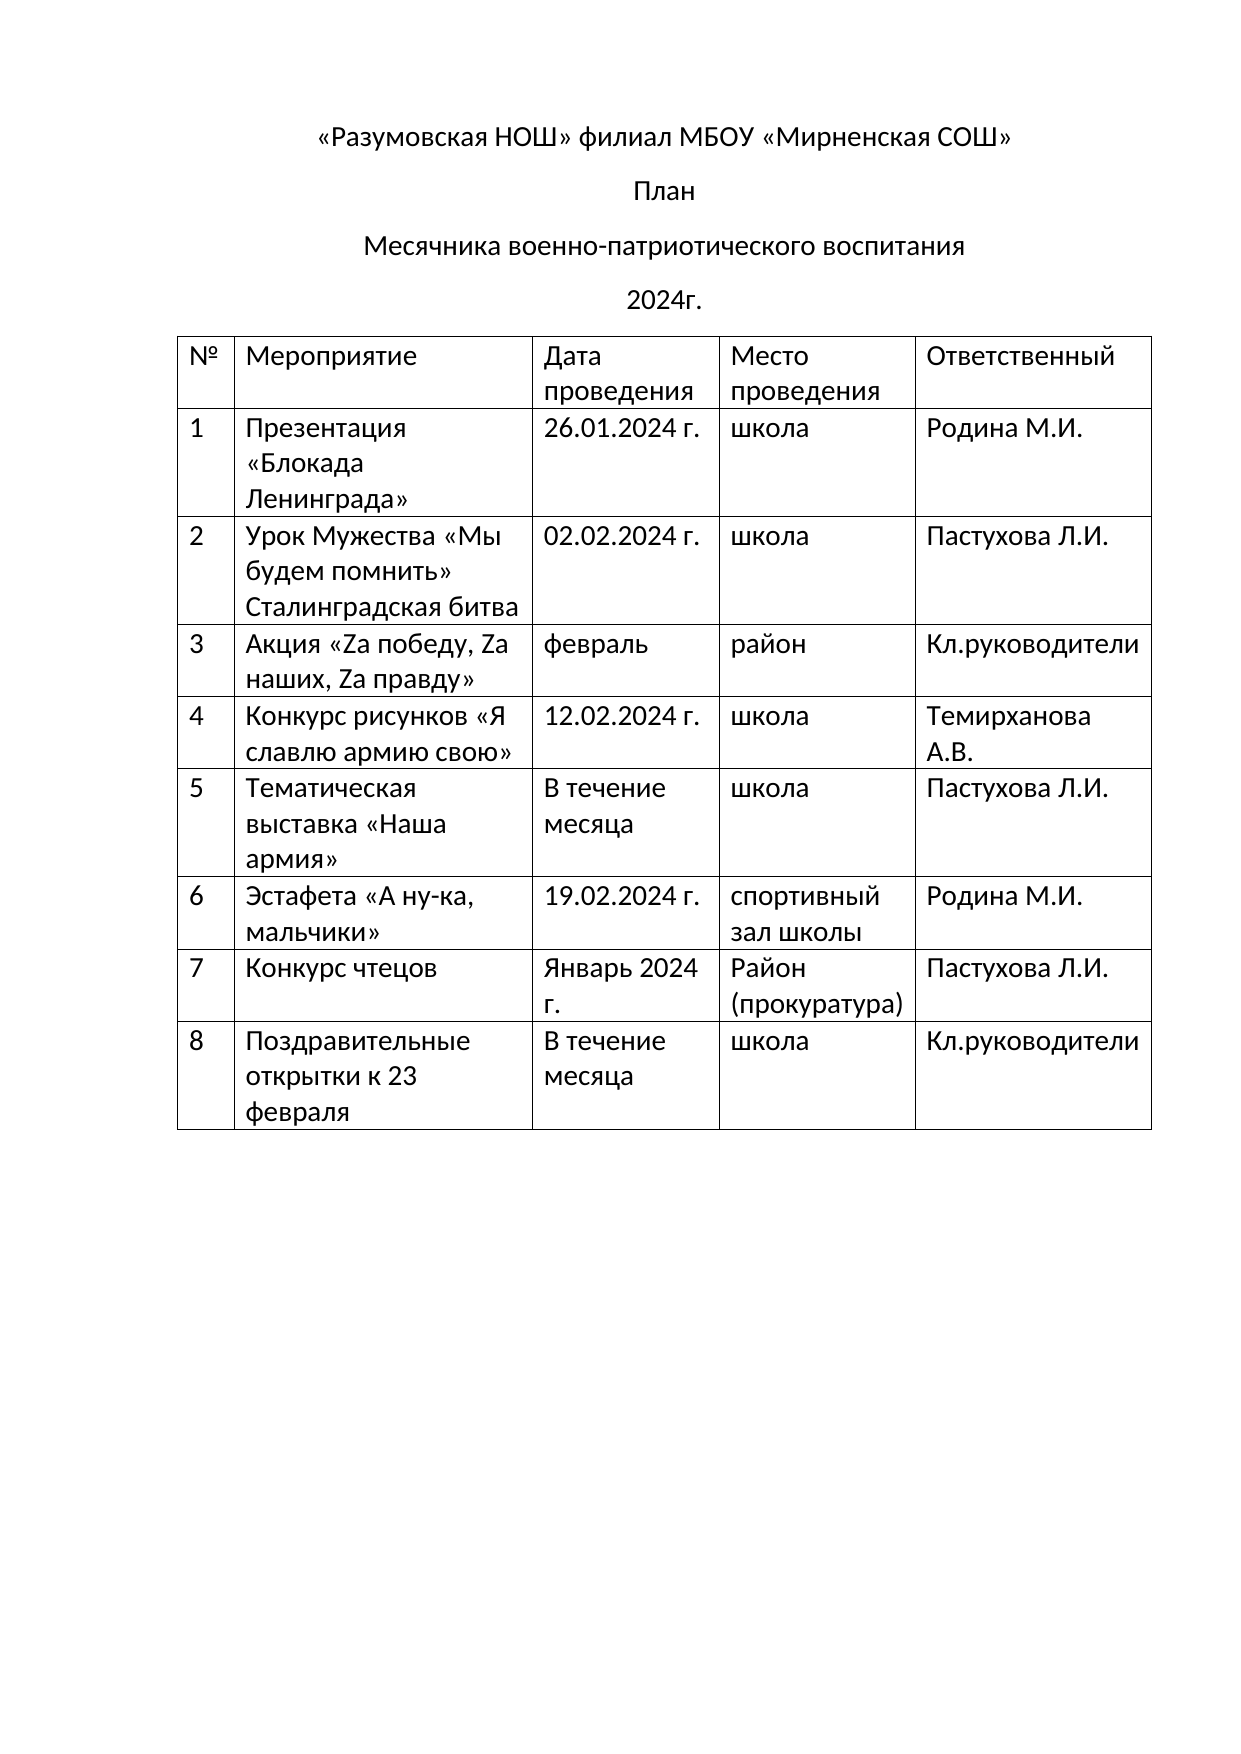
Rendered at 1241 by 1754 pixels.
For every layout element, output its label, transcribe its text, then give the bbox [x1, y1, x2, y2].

table_cell школа [720, 1022, 915, 1129]
table_cell Тематическая выставка «Наша армия» [235, 769, 532, 876]
text Месячника военно-патриотического воспитания [177, 227, 1152, 262]
table_cell школа [720, 409, 915, 516]
table_cell Урок Мужества «Мы будем помнить» Сталинградская битва [235, 517, 532, 624]
table_cell В течение месяца [533, 769, 719, 876]
table_cell Эстафета «А ну-ка, мальчики» [235, 877, 532, 948]
text 2024г. [177, 281, 1152, 317]
table_cell Акция «Zа победу, Zа наших, Zа правду» [235, 625, 532, 696]
text «Разумовская НОШ» филиал МБОУ «Мирненская СОШ» [177, 118, 1152, 154]
text План [177, 172, 1152, 208]
table_cell 6 [178, 877, 234, 948]
table_cell Поздравительные открытки к 23 февраля [235, 1022, 532, 1129]
table_cell Кл.руководители [916, 1022, 1151, 1129]
table_cell февраль [533, 625, 719, 696]
table_cell Пастухова Л.И. [916, 769, 1151, 876]
table_header Дата проведения [533, 337, 719, 408]
table_cell 3 [178, 625, 234, 696]
table_cell Январь 2024 г. [533, 950, 719, 1021]
table_cell район [720, 625, 915, 696]
table_cell 1 [178, 409, 234, 516]
table_cell Родина М.И. [916, 409, 1151, 516]
table_header Место проведения [720, 337, 915, 408]
table_header Мероприятие [235, 337, 532, 408]
table_cell 19.02.2024 г. [533, 877, 719, 948]
table_cell В течение месяца [533, 1022, 719, 1129]
table_cell Пастухова Л.И. [916, 517, 1151, 624]
table_cell спортивный зал школы [720, 877, 915, 948]
table_cell Конкурс рисунков «Я славлю армию свою» [235, 697, 532, 768]
table_cell Родина М.И. [916, 877, 1151, 948]
table_cell Кл.руководители [916, 625, 1151, 696]
table_cell 02.02.2024 г. [533, 517, 719, 624]
table_cell 8 [178, 1022, 234, 1129]
table_cell Район (прокуратура) [720, 950, 915, 1021]
table_cell Темирханова А.В. [916, 697, 1151, 768]
table_cell 26.01.2024 г. [533, 409, 719, 516]
table_cell Презентация «Блокада Ленинграда» [235, 409, 532, 516]
table_cell 12.02.2024 г. [533, 697, 719, 768]
table_header № [178, 337, 234, 408]
table_cell 5 [178, 769, 234, 876]
table_cell школа [720, 697, 915, 768]
table_cell 7 [178, 950, 234, 1021]
table_cell школа [720, 769, 915, 876]
table_cell 2 [178, 517, 234, 624]
table_header Ответственный [916, 337, 1151, 408]
table_cell школа [720, 517, 915, 624]
table_cell Конкурс чтецов [235, 950, 532, 1021]
table_cell 4 [178, 697, 234, 768]
table_cell Пастухова Л.И. [916, 950, 1151, 1021]
